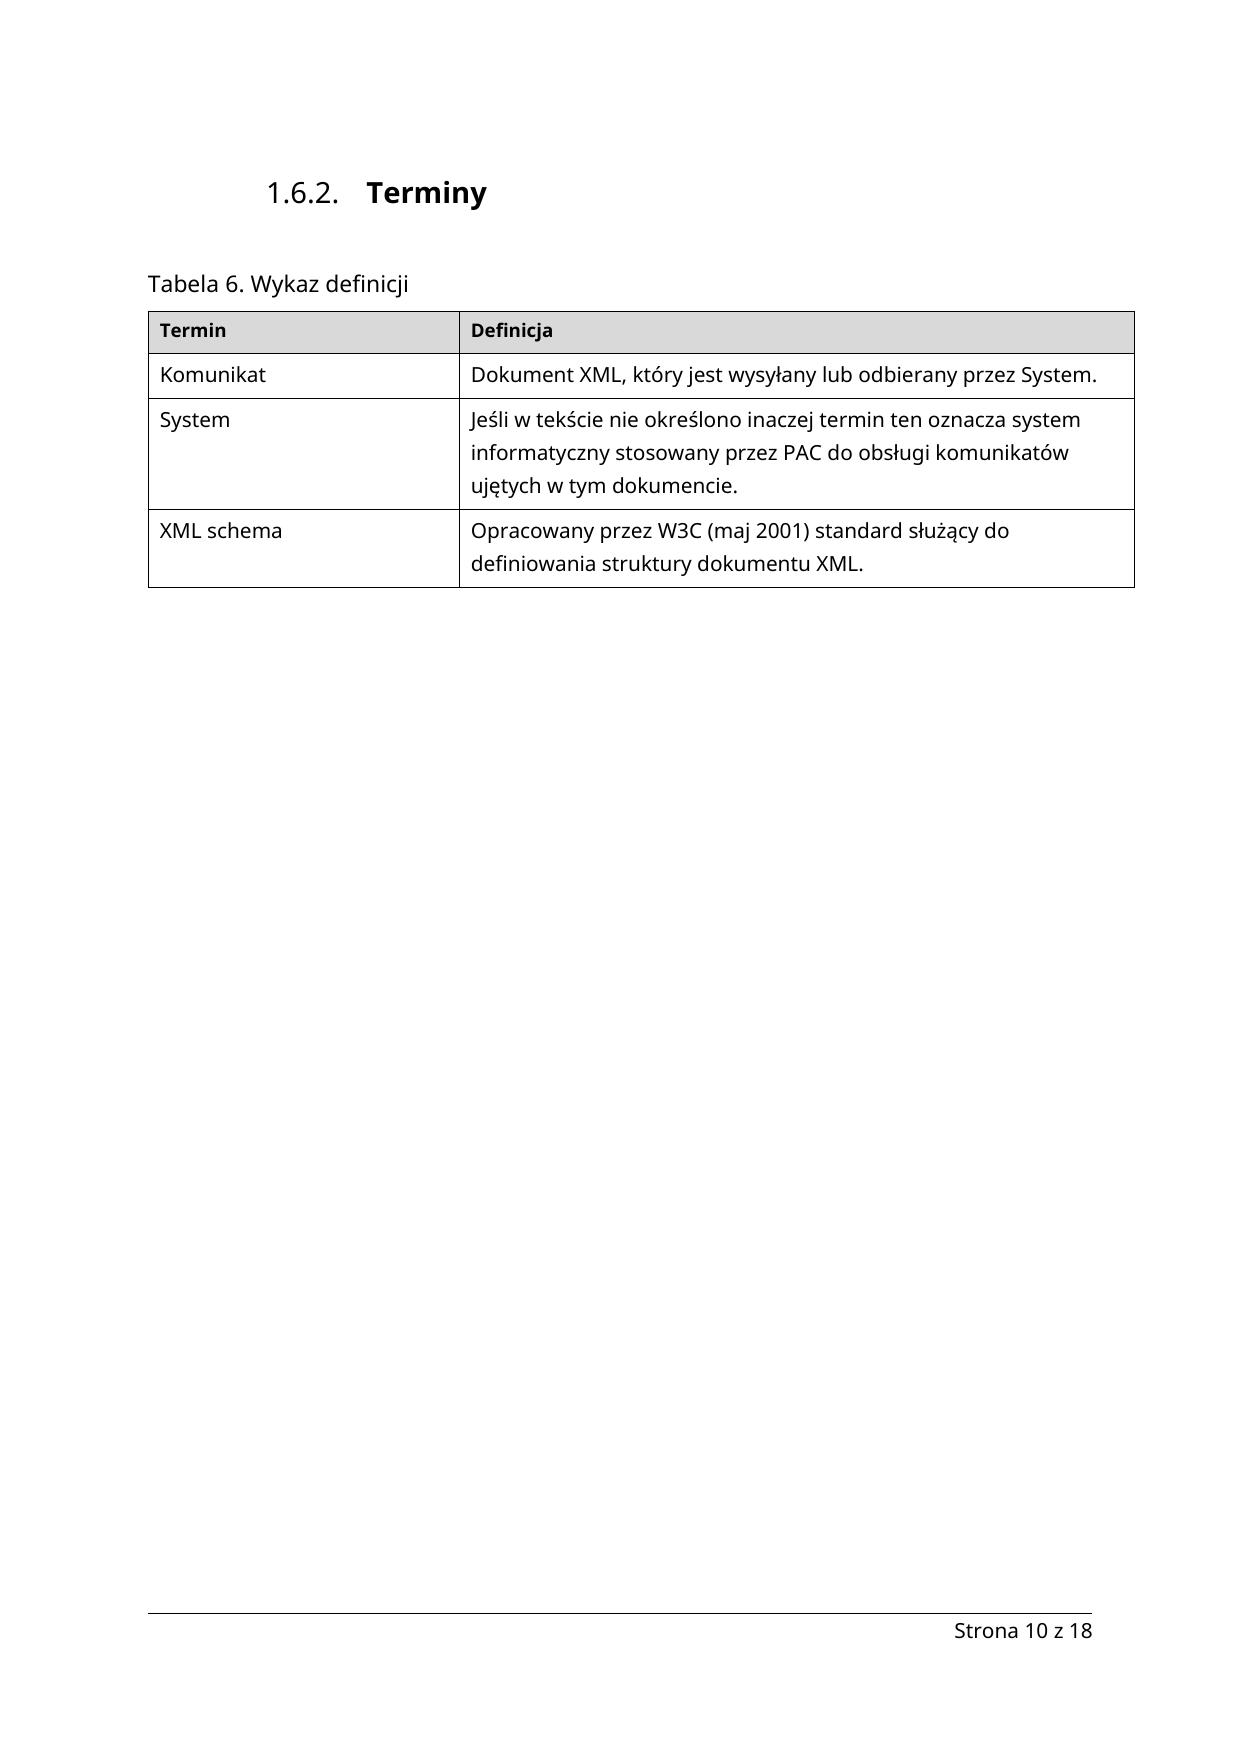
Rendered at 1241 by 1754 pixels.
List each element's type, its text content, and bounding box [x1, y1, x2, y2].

table_cell Jeśli w tekście nie określono inaczej termin ten oznacza system informatyczny stosowany przez PAC do obsługi komunikatów ujętych w tym dokumencie. [460, 399, 1134, 509]
table_cell Opracowany przez W3C (maj 2001) standard służący do definiowania struktury dokumentu XML. [460, 510, 1134, 587]
subtitle Terminy [266, 173, 1092, 212]
text Tabela 6. Wykaz definicji [148, 268, 1092, 299]
table_header Termin [149, 312, 459, 353]
table_header Definicja [460, 312, 1134, 353]
table_cell System [149, 399, 459, 509]
table_cell XML schema [149, 510, 459, 587]
table_cell Komunikat [149, 354, 459, 398]
table_cell Dokument XML, który jest wysyłany lub odbierany przez System. [460, 354, 1134, 398]
